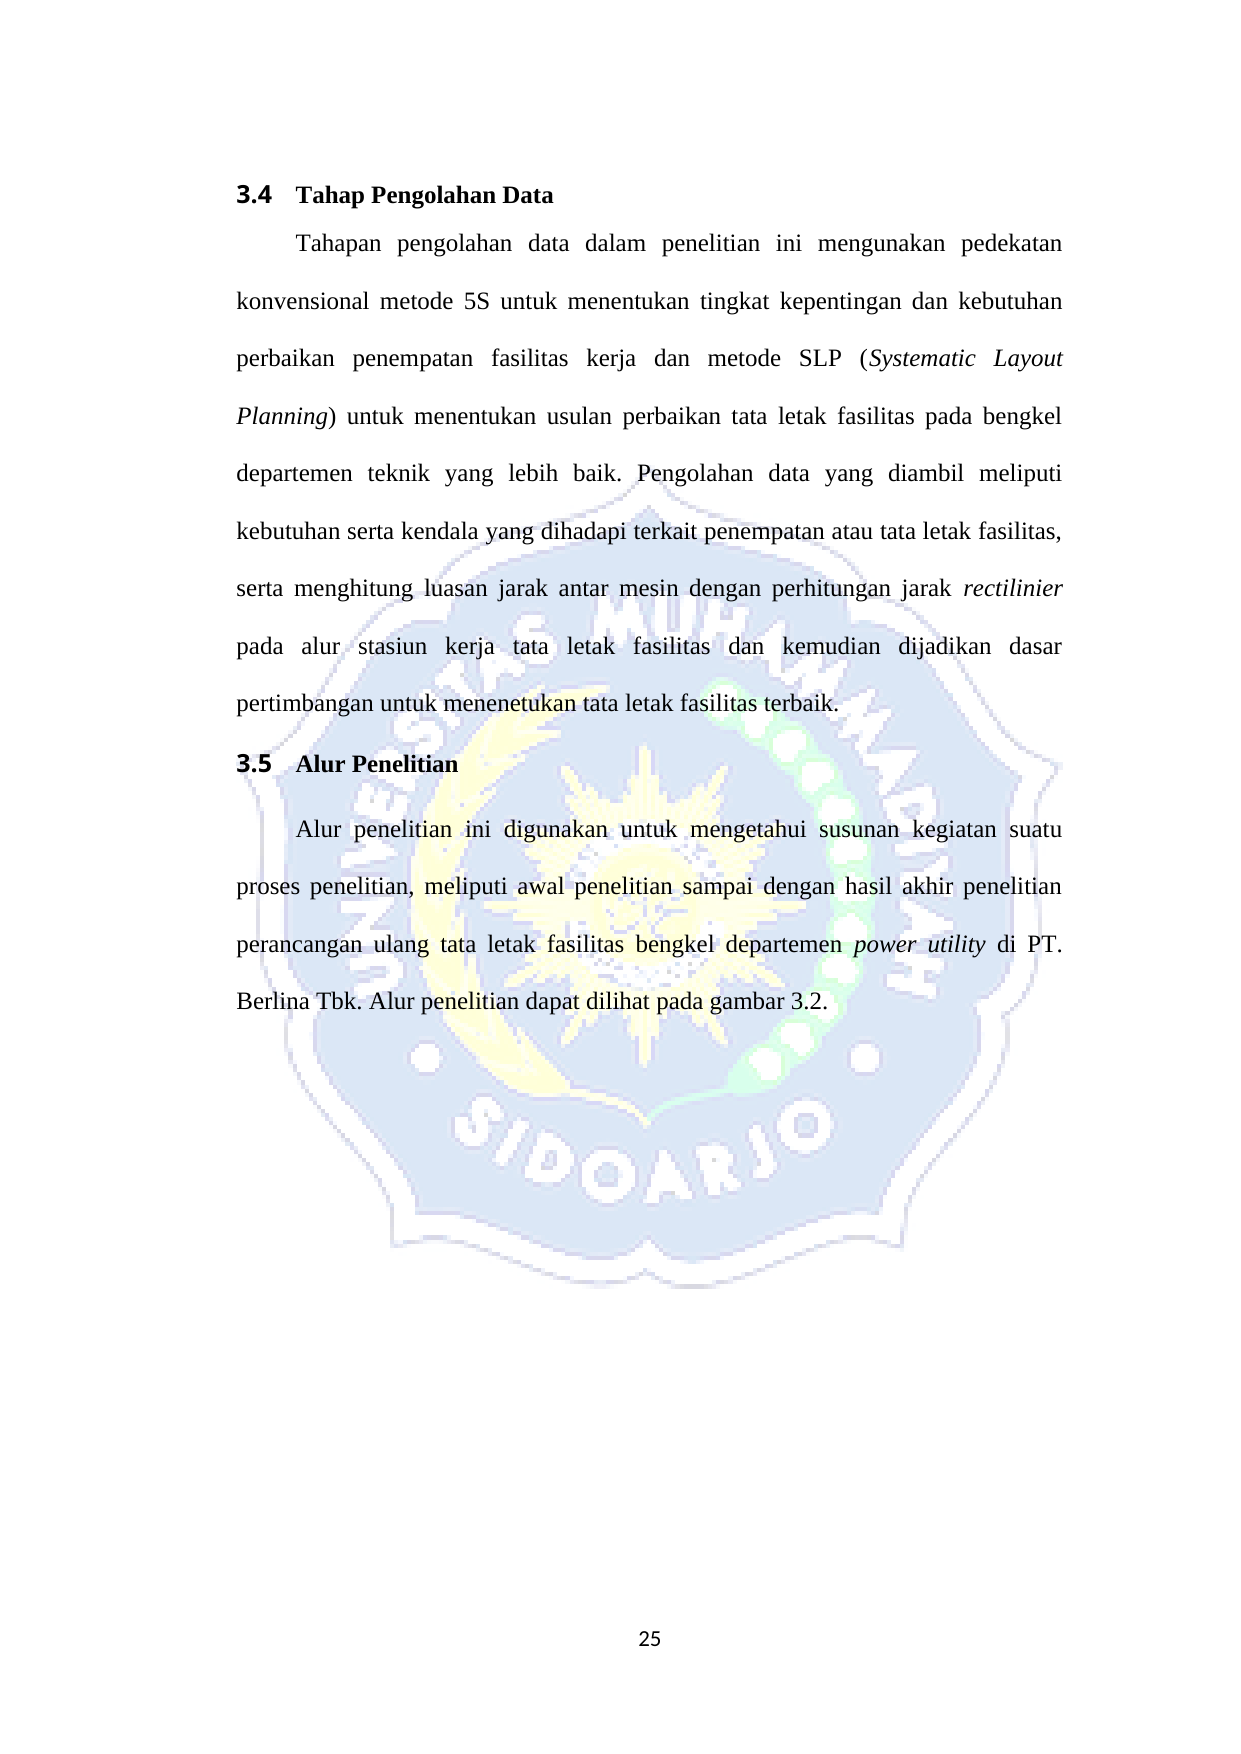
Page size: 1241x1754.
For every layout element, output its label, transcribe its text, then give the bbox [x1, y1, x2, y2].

list Alur Penelitian [236, 746, 1063, 780]
list Tahap Pengolahan Data [236, 177, 1063, 211]
list Alur penelitian ini digunakan untuk mengetahui susunan kegiatan suatu proses penelitian, meliputi awal penelitian sampai dengan hasil akhir penelitian perancangan ulang tata letak fasilitas bengkel departemen power utility di PT. Berlina Tbk. Alur penelitian dapat dilihat pada gambar 3.2. [236, 814, 1063, 1015]
list Tahapan pengolahan data dalam penelitian ini mengunakan pedekatan konvensional metode 5S untuk menentukan tingkat kepentingan dan kebutuhan perbaikan penempatan fasilitas kerja dan metode SLP (Systematic Layout Planning) untuk menentukan usulan perbaikan tata letak fasilitas pada bengkel departemen teknik yang lebih baik. Pengolahan data yang diambil meliputi kebutuhan serta kendala yang dihadapi terkait penempatan atau tata letak fasilitas, serta menghitung luasan jarak antar mesin dengan perhitungan jarak rectilinier pada alur stasiun kerja tata letak fasilitas dan kemudian dijadikan dasar pertimbangan untuk menenetukan tata letak fasilitas terbaik. [236, 228, 1063, 717]
